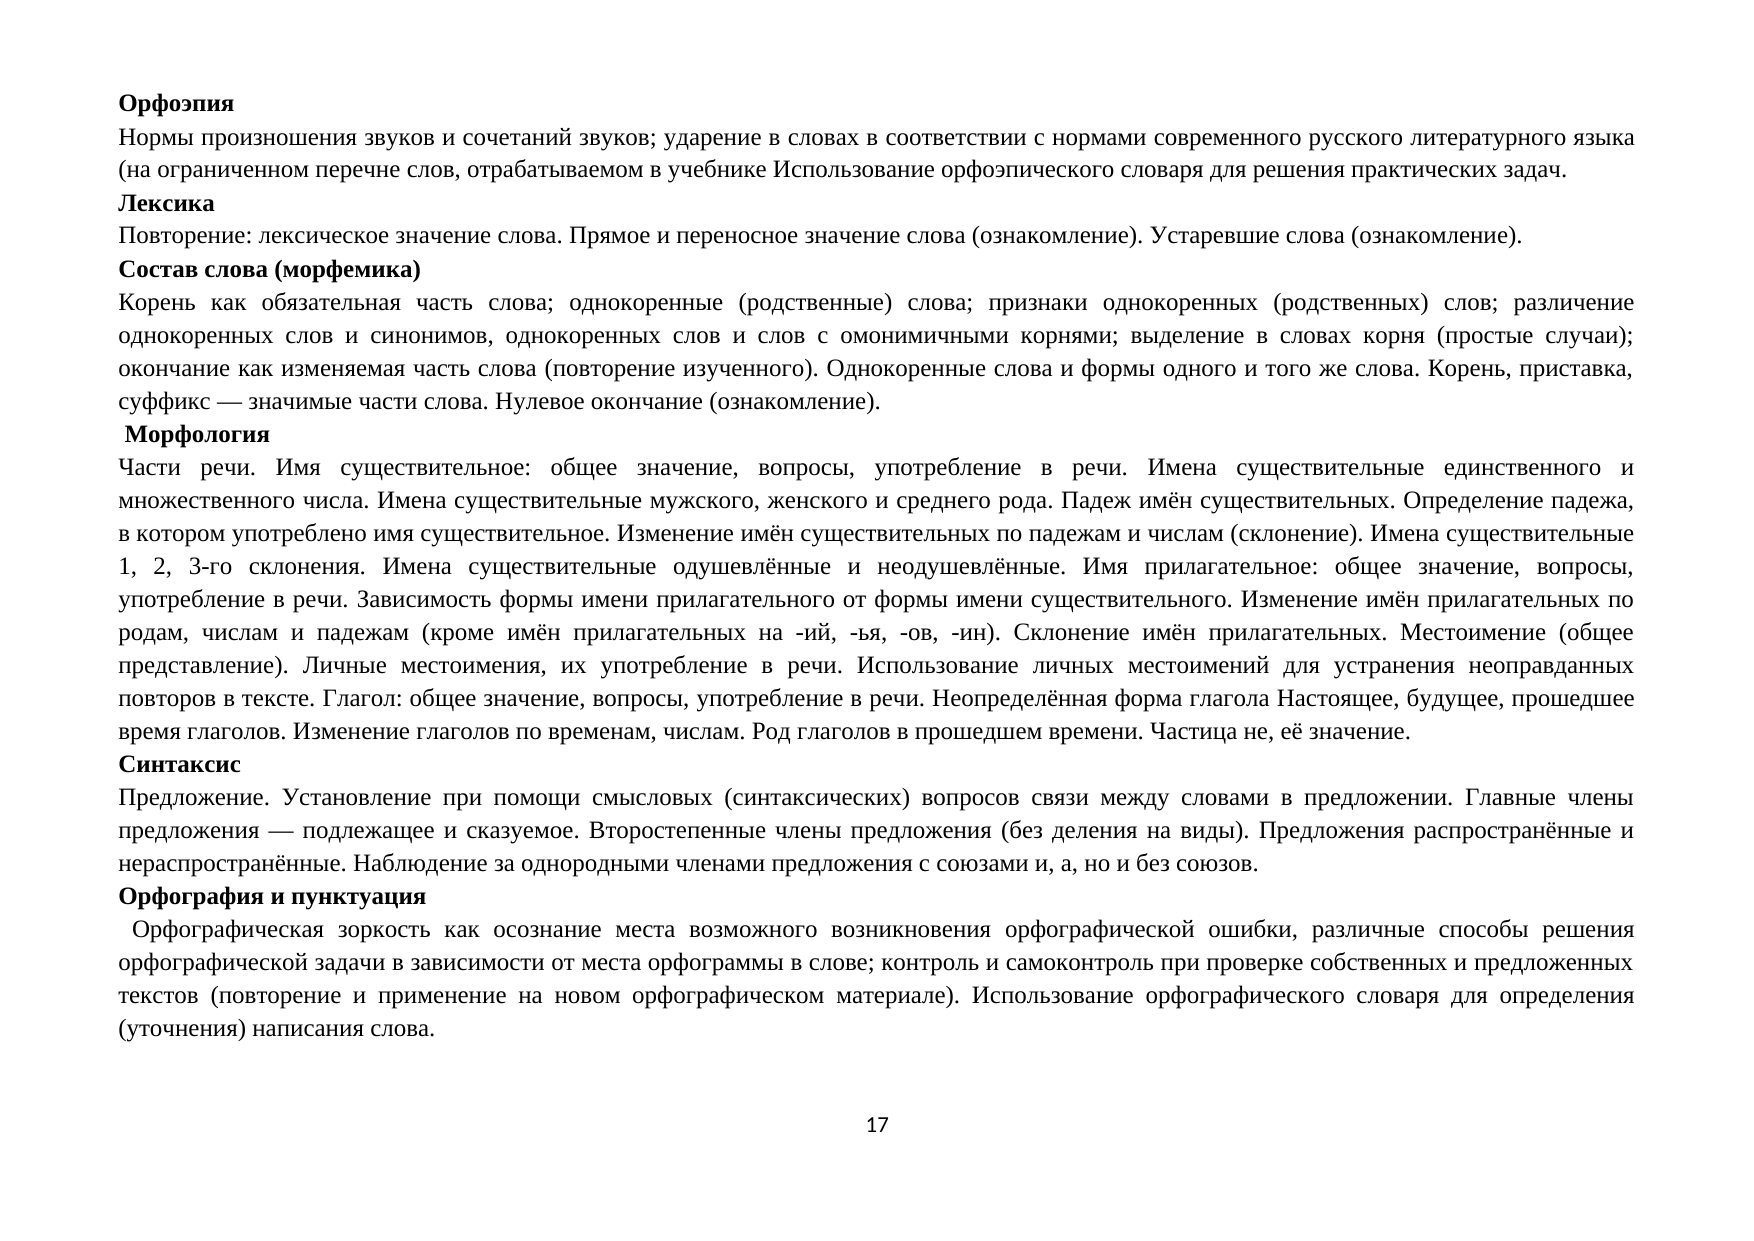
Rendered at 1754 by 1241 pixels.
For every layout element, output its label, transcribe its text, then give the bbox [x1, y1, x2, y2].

text Орфография и пунктуация [118, 881, 1636, 910]
text Орфографическая зоркость как осознание места возможного возникновения орфографической ошибки, различные способы решения орфографической задачи в зависимости от места орфограммы в слове; контроль и самоконтроль при проверке собственных и предложенных текстов (повторение и применение на новом орфографическом материале). Использование орфографического словаря для определения (уточнения) написания слова. [118, 914, 1636, 1042]
text Лексика [118, 188, 1636, 216]
text Синтаксис [118, 749, 1636, 778]
text Морфология [118, 419, 1636, 447]
text Части речи. Имя существительное: общее значение, вопросы, употребление в речи. Имена существительные единственного и множественного числа. Имена существительные мужского, женского и среднего рода. Падеж имён существительных. Определение падежа, в котором употреблено имя существительное. Изменение имён существительных по падежам и числам (склонение). Имена существительные 1, 2, 3-го склонения. Имена существительные одушевлённые и неодушевлённые. Имя прилагательное: общее значение, вопросы, употребление в речи. Зависимость формы имени прилагательного от формы имени существительного. Изменение имён прилагательных по родам, числам и падежам (кроме имён прилагательных на -ий, -ья, -ов, -ин). Склонение имён прилагательных. Местоимение (общее представление). Личные местоимения, их употребление в речи. Использование личных местоимений для устранения неоправданных повторов в тексте. Глагол: общее значение, вопросы, употребление в речи. Неопределённая форма глагола Настоящее, будущее, прошедшее время глаголов. Изменение глаголов по временам, числам. Род глаголов в прошедшем времени. Частица не, её значение. [118, 452, 1636, 745]
text Повторение: лексическое значение слова. Прямое и переносное значение слова (ознакомление). Устаревшие слова (ознакомление). [118, 221, 1636, 249]
text Предложение. Установление при помощи смысловых (синтаксических) вопросов связи между словами в предложении. Главные члены предложения — подлежащее и сказуемое. Второстепенные члены предложения (без деления на виды). Предложения распространённые и нераспространённые. Наблюдение за однородными членами предложения с союзами и, а, но и без союзов. [118, 782, 1636, 877]
text Нормы произношения звуков и сочетаний звуков; ударение в словах в соответствии с нормами современного русского литературного языка (на ограниченном перечне слов, отрабатываемом в учебнике Использование орфоэпического словаря для решения практических задач. [118, 122, 1636, 183]
text Состав слова (морфемика) [118, 254, 1636, 282]
text Корень как обязательная часть слова; однокоренные (родственные) слова; признаки однокоренных (родственных) слов; различение однокоренных слов и синонимов, однокоренных слов и слов с омонимичными корнями; выделение в словах корня (простые случаи); окончание как изменяемая часть слова (повторение изученного). Однокоренные слова и формы одного и того же слова. Корень, приставка, суффикс — значимые части слова. Нулевое окончание (ознакомление). [118, 287, 1636, 414]
text Орфоэпия [118, 88, 1636, 117]
